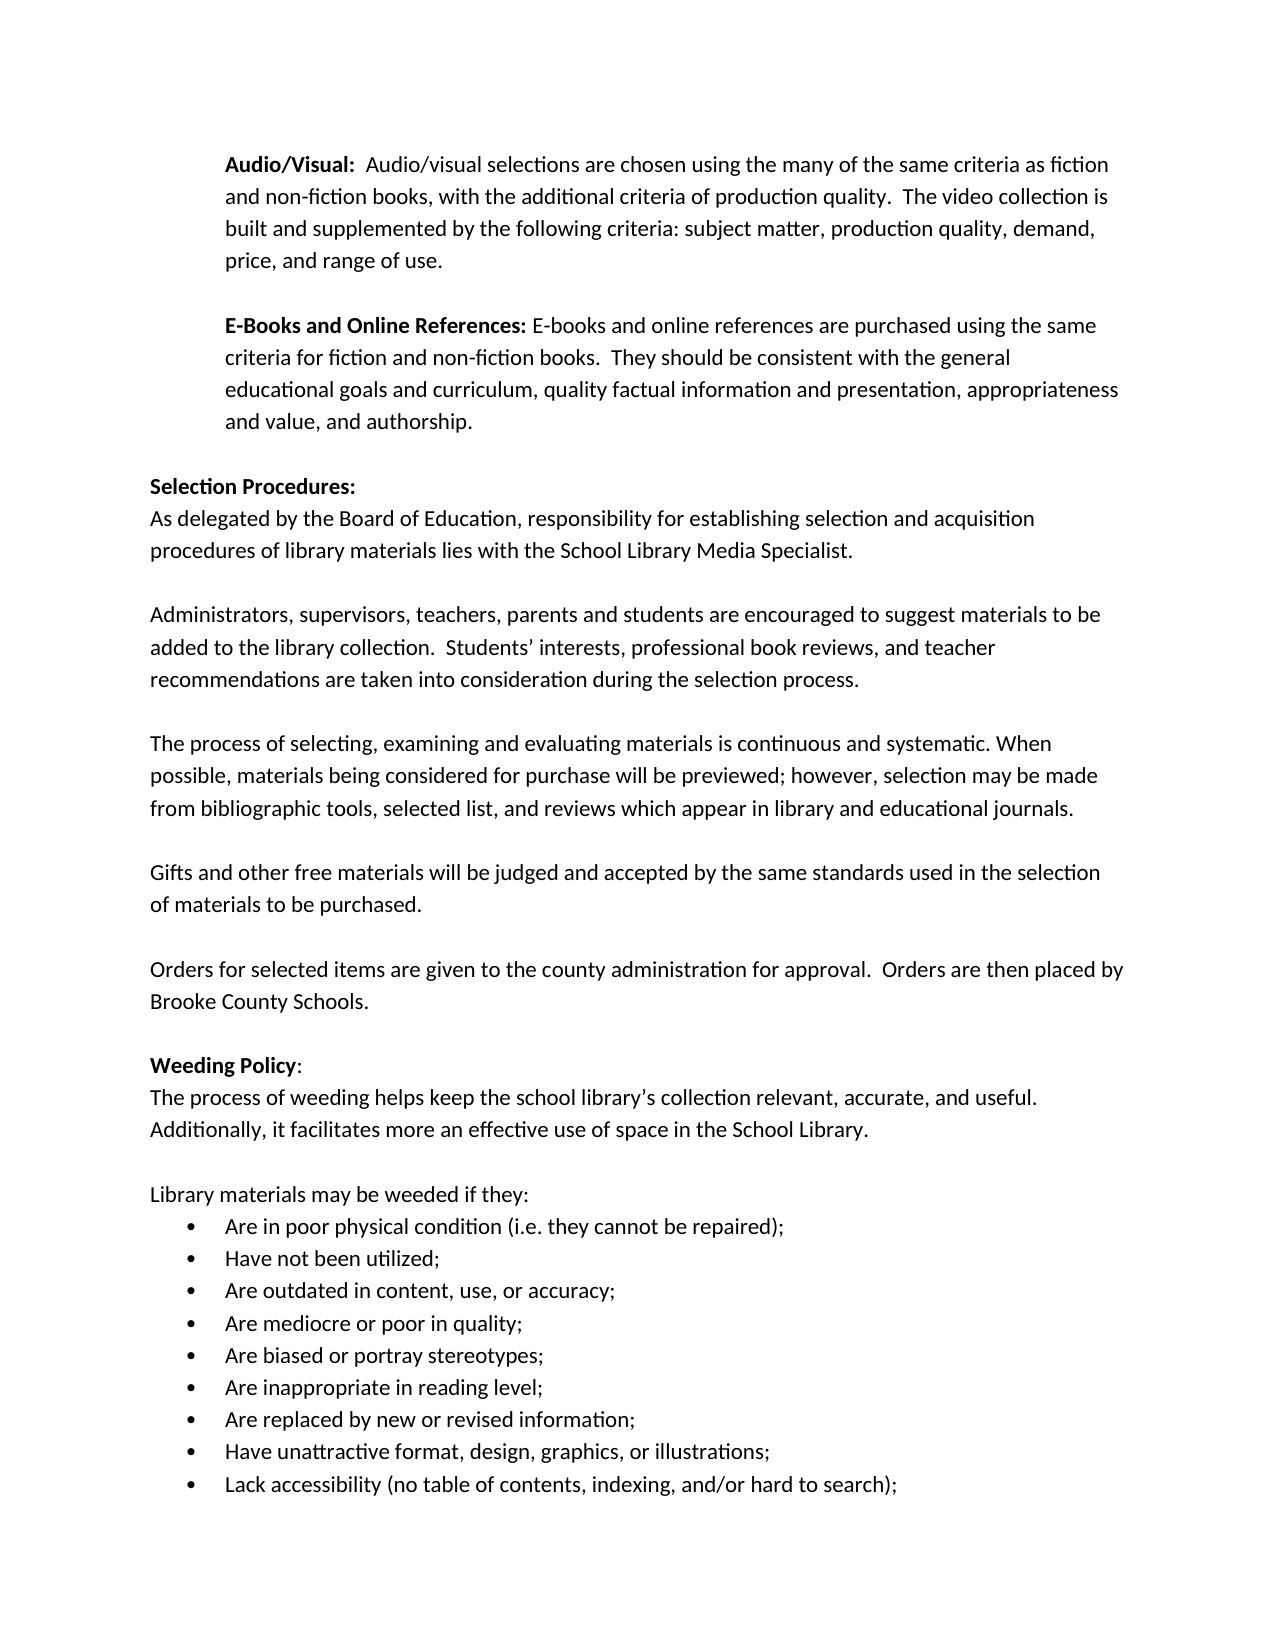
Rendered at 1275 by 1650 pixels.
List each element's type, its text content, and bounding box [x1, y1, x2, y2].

text Administrators, supervisors, teachers, parents and students are encouraged to suggest materials to be added to the library collection. Students’ interests, professional book reviews, and teacher recommendations are taken into consideration during the selection process. [150, 601, 1125, 693]
text The process of weeding helps keep the school library’s collection relevant, accurate, and useful. Additionally, it facilitates more an effective use of space in the School Library. Library materials may be weeded if they: [150, 1083, 1125, 1208]
text Audio/Visual: Audio/visual selections are chosen using the many of the same criteria as fiction and non-fiction books, with the additional criteria of production quality. The video collection is built and supplemented by the following criteria: subject matter, production quality, demand, price, and range of use. [225, 150, 1125, 274]
list Are outdated in content, use, or accuracy; [187, 1277, 1125, 1304]
list Are mediocre or poor in quality; [187, 1309, 1125, 1337]
text Selection Procedures: [150, 472, 1125, 500]
text Gifts and other free materials will be judged and accepted by the same standards used in the selection of materials to be purchased. [150, 858, 1125, 918]
text As delegated by the Board of Education, responsibility for establishing selection and acquisition procedures of library materials lies with the School Library Media Specialist. [150, 504, 1125, 564]
list Have not been utilized; [187, 1244, 1125, 1272]
list Are biased or portray stereotypes; [187, 1341, 1125, 1369]
text The process of selecting, examining and evaluating materials is continuous and systematic. When possible, materials being considered for purchase will be previewed; however, selection may be made from bibliographic tools, selected list, and reviews which appear in library and educational journals. [150, 729, 1125, 822]
text Orders for selected items are given to the county administration for approval. Orders are then placed by Brooke County Schools. [150, 955, 1125, 1015]
list Are replaced by new or revised information; [187, 1405, 1125, 1433]
text Weeding Policy: [150, 1051, 1125, 1079]
list Are in poor physical condition (i.e. they cannot be repaired); [187, 1212, 1125, 1240]
list Lack accessibility (no table of contents, indexing, and/or hard to search); [187, 1470, 1125, 1498]
text E-Books and Online References: E-books and online references are purchased using the same criteria for fiction and non-fiction books. They should be consistent with the general educational goals and curriculum, quality factual information and presentation, appropriateness and value, and authorship. [225, 311, 1125, 436]
list Have unattractive format, design, graphics, or illustrations; [187, 1437, 1125, 1466]
list Are inappropriate in reading level; [187, 1373, 1125, 1401]
